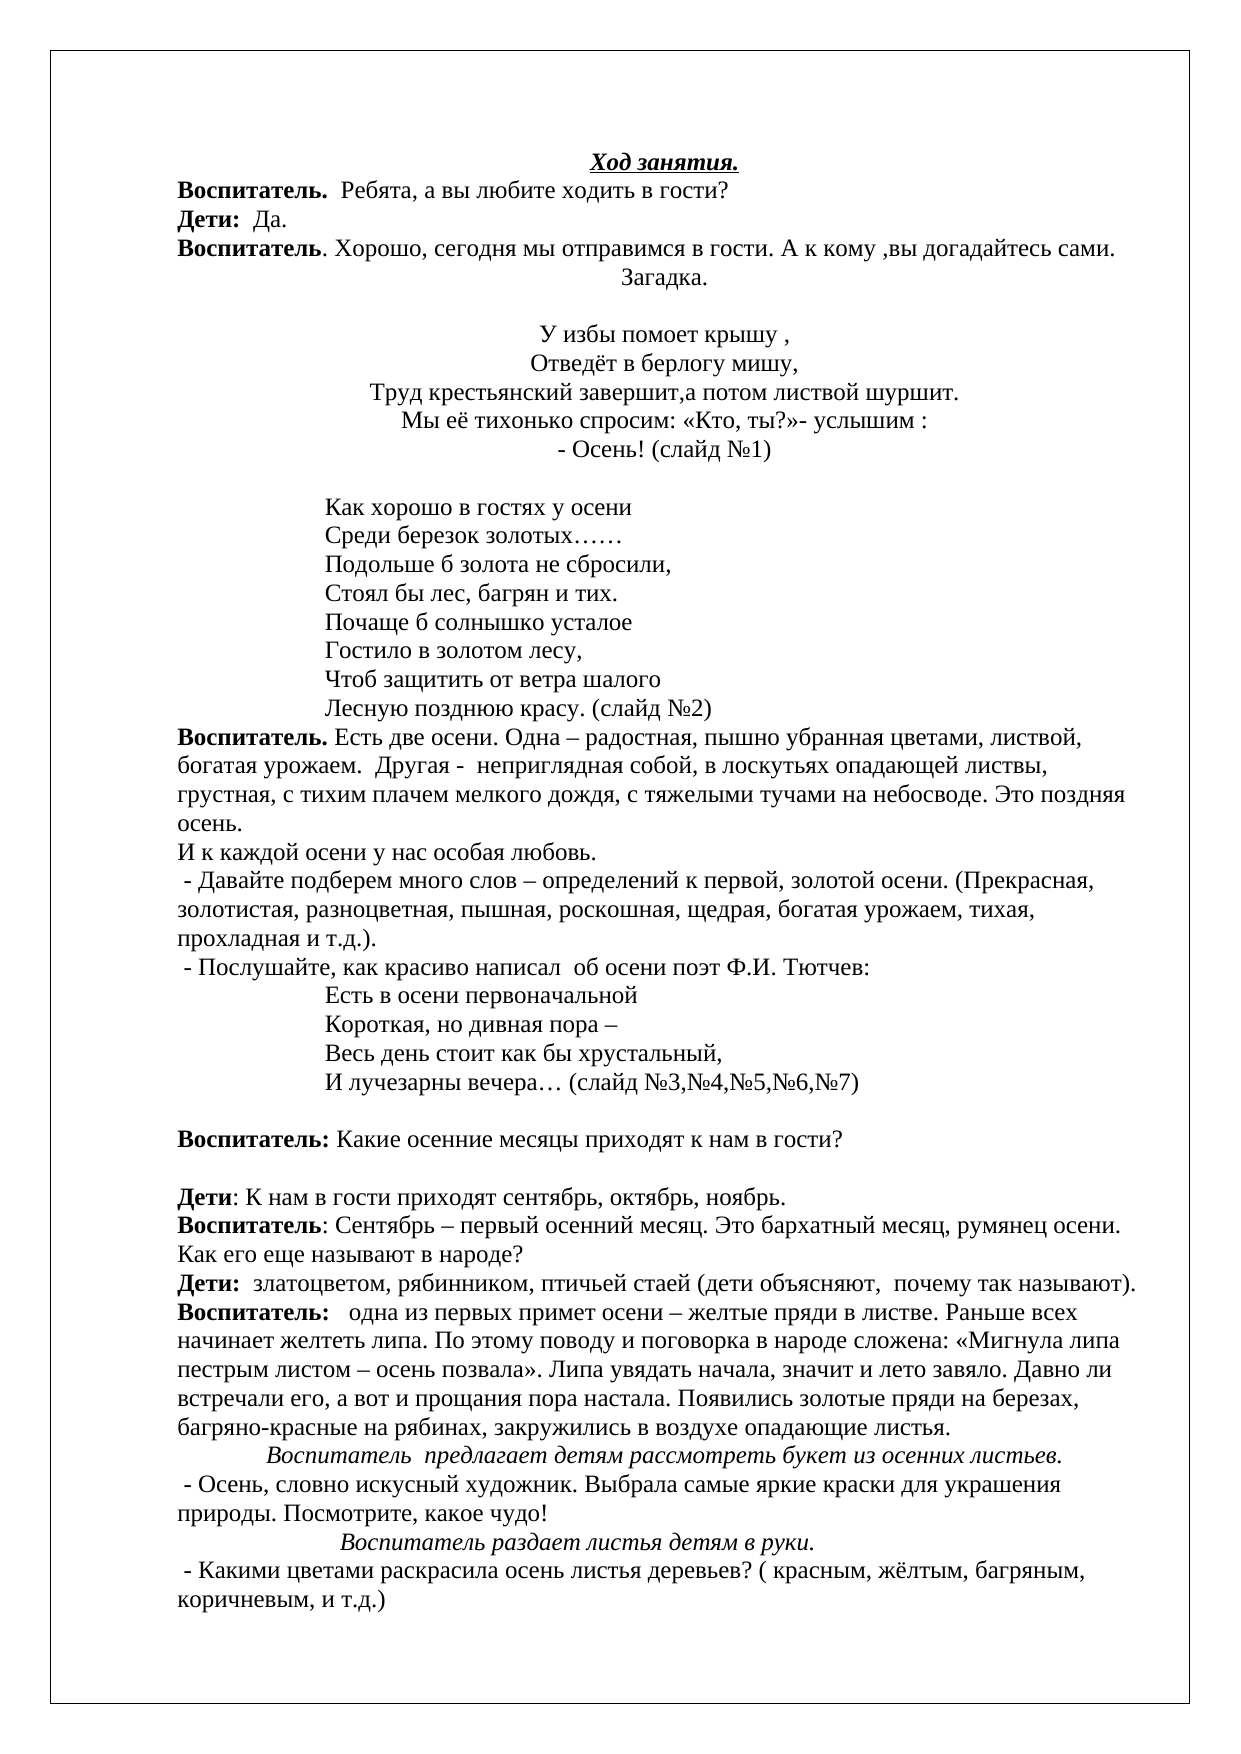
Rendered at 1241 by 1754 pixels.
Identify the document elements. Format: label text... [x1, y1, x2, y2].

text Воспитатель раздает листья детям в руки. [177, 1527, 1152, 1556]
text Мы её тихонько спросим: «Кто, ты?»- услышим : [177, 406, 1152, 434]
text Отведёт в берлогу мишу, [177, 348, 1152, 377]
text Гостило в золотом лесу, [324, 636, 1152, 664]
text Воспитатель предлагает детям рассмотреть букет из осенних листьев. [177, 1441, 1152, 1469]
text Стоял бы лес, багрян и тих. [324, 578, 1152, 607]
text - Какими цветами раскрасила осень листья деревьев? ( красным, жёлтым, багряным, коричневым, и т.д.) [177, 1556, 1152, 1613]
text Подольше б золота не сбросили, [324, 549, 1152, 578]
list Ход занятия. [177, 147, 1152, 176]
text Почаще б солнышко усталое [324, 607, 1152, 636]
text Воспитатель: Какие осенние месяцы приходят к нам в гости? [177, 1124, 1152, 1153]
text Есть в осени первоначальной [324, 981, 1152, 1009]
text Дети: Да. [177, 204, 1152, 233]
text Загадка. [177, 262, 1152, 291]
text Воспитатель: одна из первых примет осени – желтые пряди в листве. Раньше всех начинает желтеть липа. По этому поводу и поговорка в народе сложена: «Мигнула липа пестрым листом – осень позвала». Липа увядать начала, значит и лето завяло. Давно ли встречали его, а вот и прощания пора настала. Появились золотые пряди на березах, багряно-красные на рябинах, закружились в воздухе опадающие листья. [177, 1297, 1152, 1441]
text Воспитатель. Есть две осени. Одна – радостная, пышно убранная цветами, листвой, богатая урожаем. Другая - неприглядная собой, в лоскутьях опадающей листвы, грустная, с тихим плачем мелкого дождя, с тяжелыми тучами на небосводе. Это поздняя осень. [177, 722, 1152, 837]
text Воспитатель. Хорошо, сегодня мы отправимся в гости. А к кому ,вы догадайтесь сами. [177, 233, 1152, 262]
text Воспитатель. Ребята, а вы любите ходить в гости? [177, 176, 1152, 204]
text - Осень, словно искусный художник. Выбрала самые яркие краски для украшения природы. Посмотрите, какое чудо! [177, 1469, 1152, 1527]
text Дети: К нам в гости приходят сентябрь, октябрь, ноябрь. [177, 1182, 1152, 1211]
text Короткая, но дивная пора – [324, 1009, 1152, 1038]
text Как хорошо в гостях у осени [324, 492, 1152, 521]
text И к каждой осени у нас особая любовь. [177, 837, 1152, 866]
text Лесную позднюю красу. (слайд №2) [324, 693, 1152, 722]
text Труд крестьянский завершит,а потом листвой шуршит. [177, 377, 1152, 406]
text Дети: златоцветом, рябинником, птичьей стаей (дети объясняют, почему так называют). [177, 1268, 1152, 1297]
text Воспитатель: Сентябрь – первый осенний месяц. Это бархатный месяц, румянец осени. Как его еще называют в народе? [177, 1211, 1152, 1268]
text У избы помоет крышу , [177, 319, 1152, 348]
text Среди березок золотых…… [324, 521, 1152, 549]
text - Давайте подберем много слов – определений к первой, золотой осени. (Прекрасная, золотистая, разноцветная, пышная, роскошная, щедрая, богатая урожаем, тихая, прохладная и т.д.). [177, 866, 1152, 952]
text - Осень! (слайд №1) [177, 434, 1152, 463]
text - Послушайте, как красиво написал об осени поэт Ф.И. Тютчев: [177, 952, 1152, 981]
text Чтоб защитить от ветра шалого [324, 664, 1152, 693]
text И лучезарны вечера… (слайд №3,№4,№5,№6,№7) [324, 1067, 1152, 1096]
text Весь день стоит как бы хрустальный, [324, 1038, 1152, 1067]
